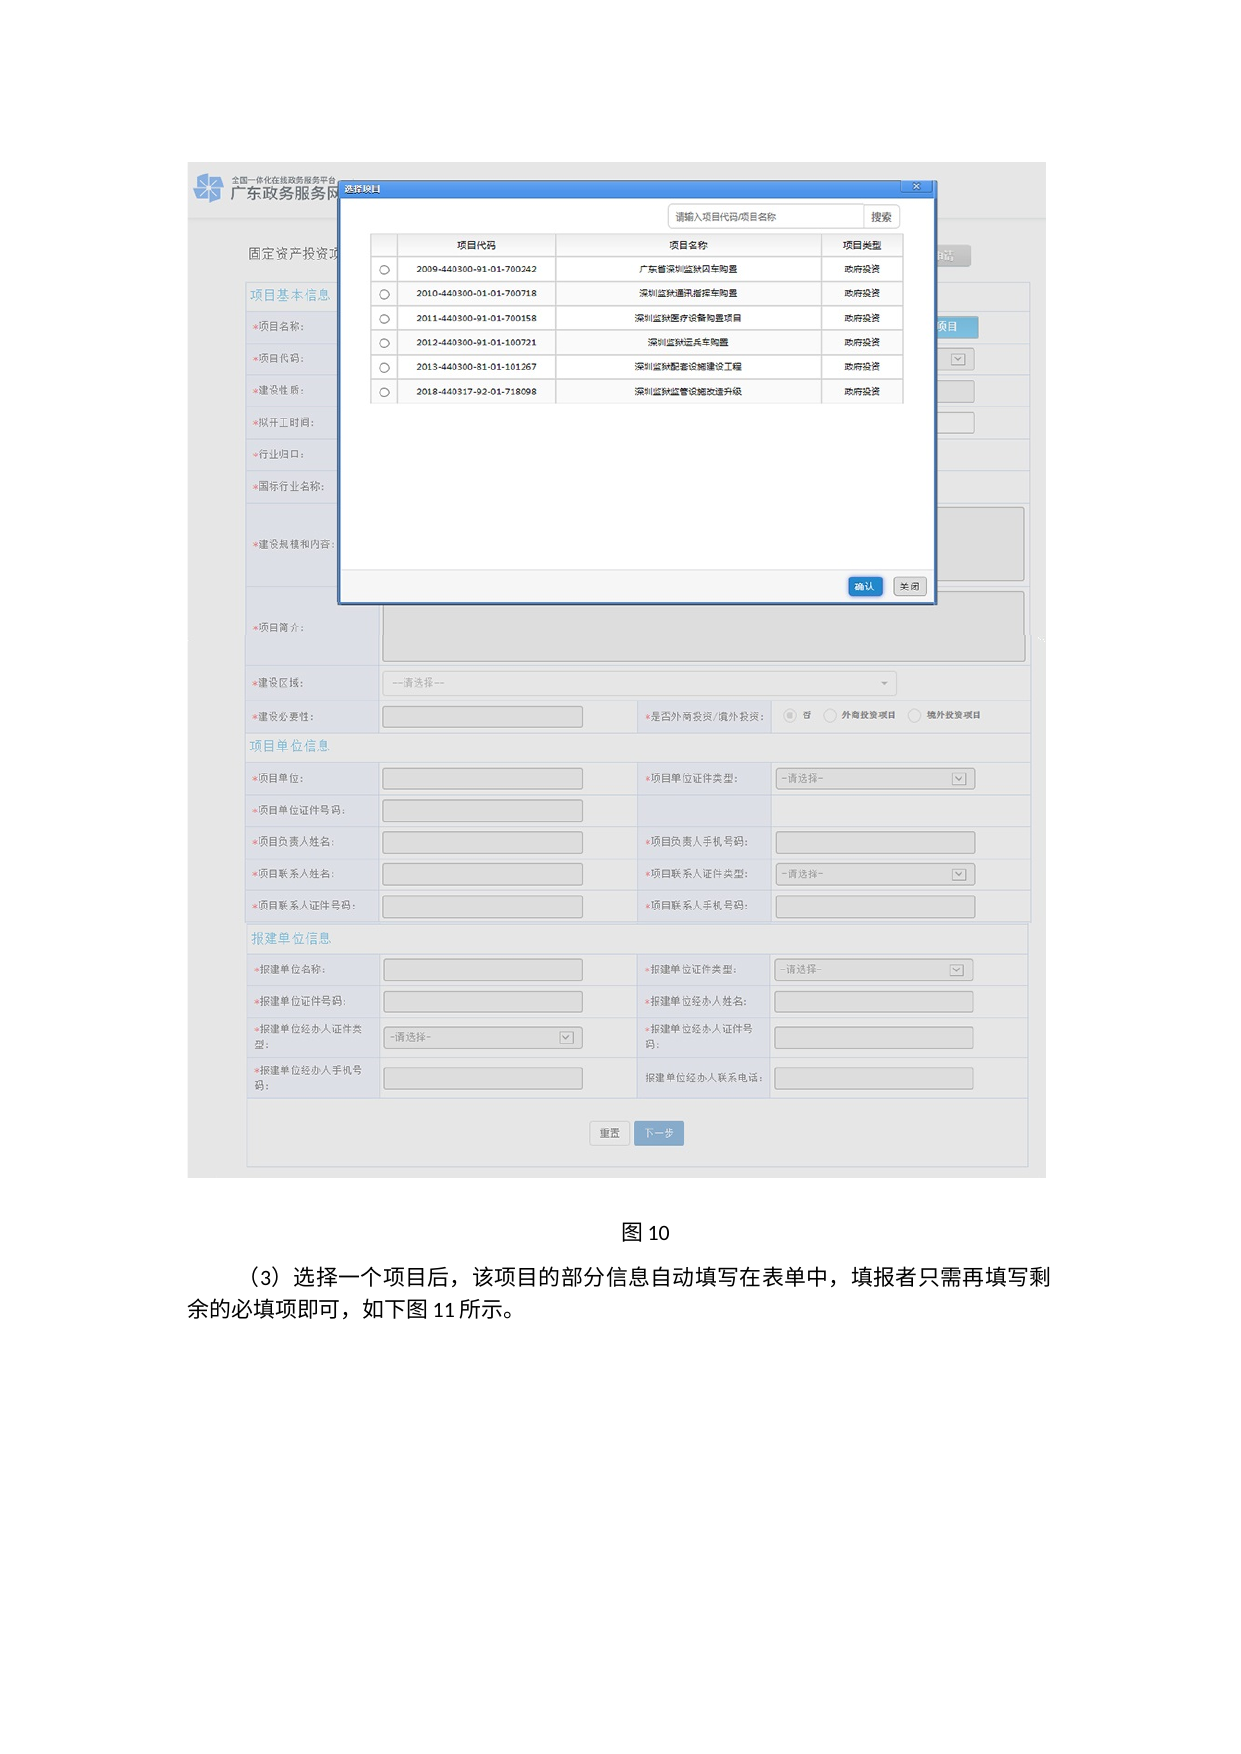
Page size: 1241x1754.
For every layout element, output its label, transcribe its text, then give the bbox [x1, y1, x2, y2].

text 图10 [187, 1214, 1053, 1247]
picture [187, 162, 1046, 1178]
text （3）选择一个项目后，该项目的部分信息自动填写在表单中，填报者只需再填写剩余的必填项即可，如下图11所示。 [187, 1259, 1053, 1324]
